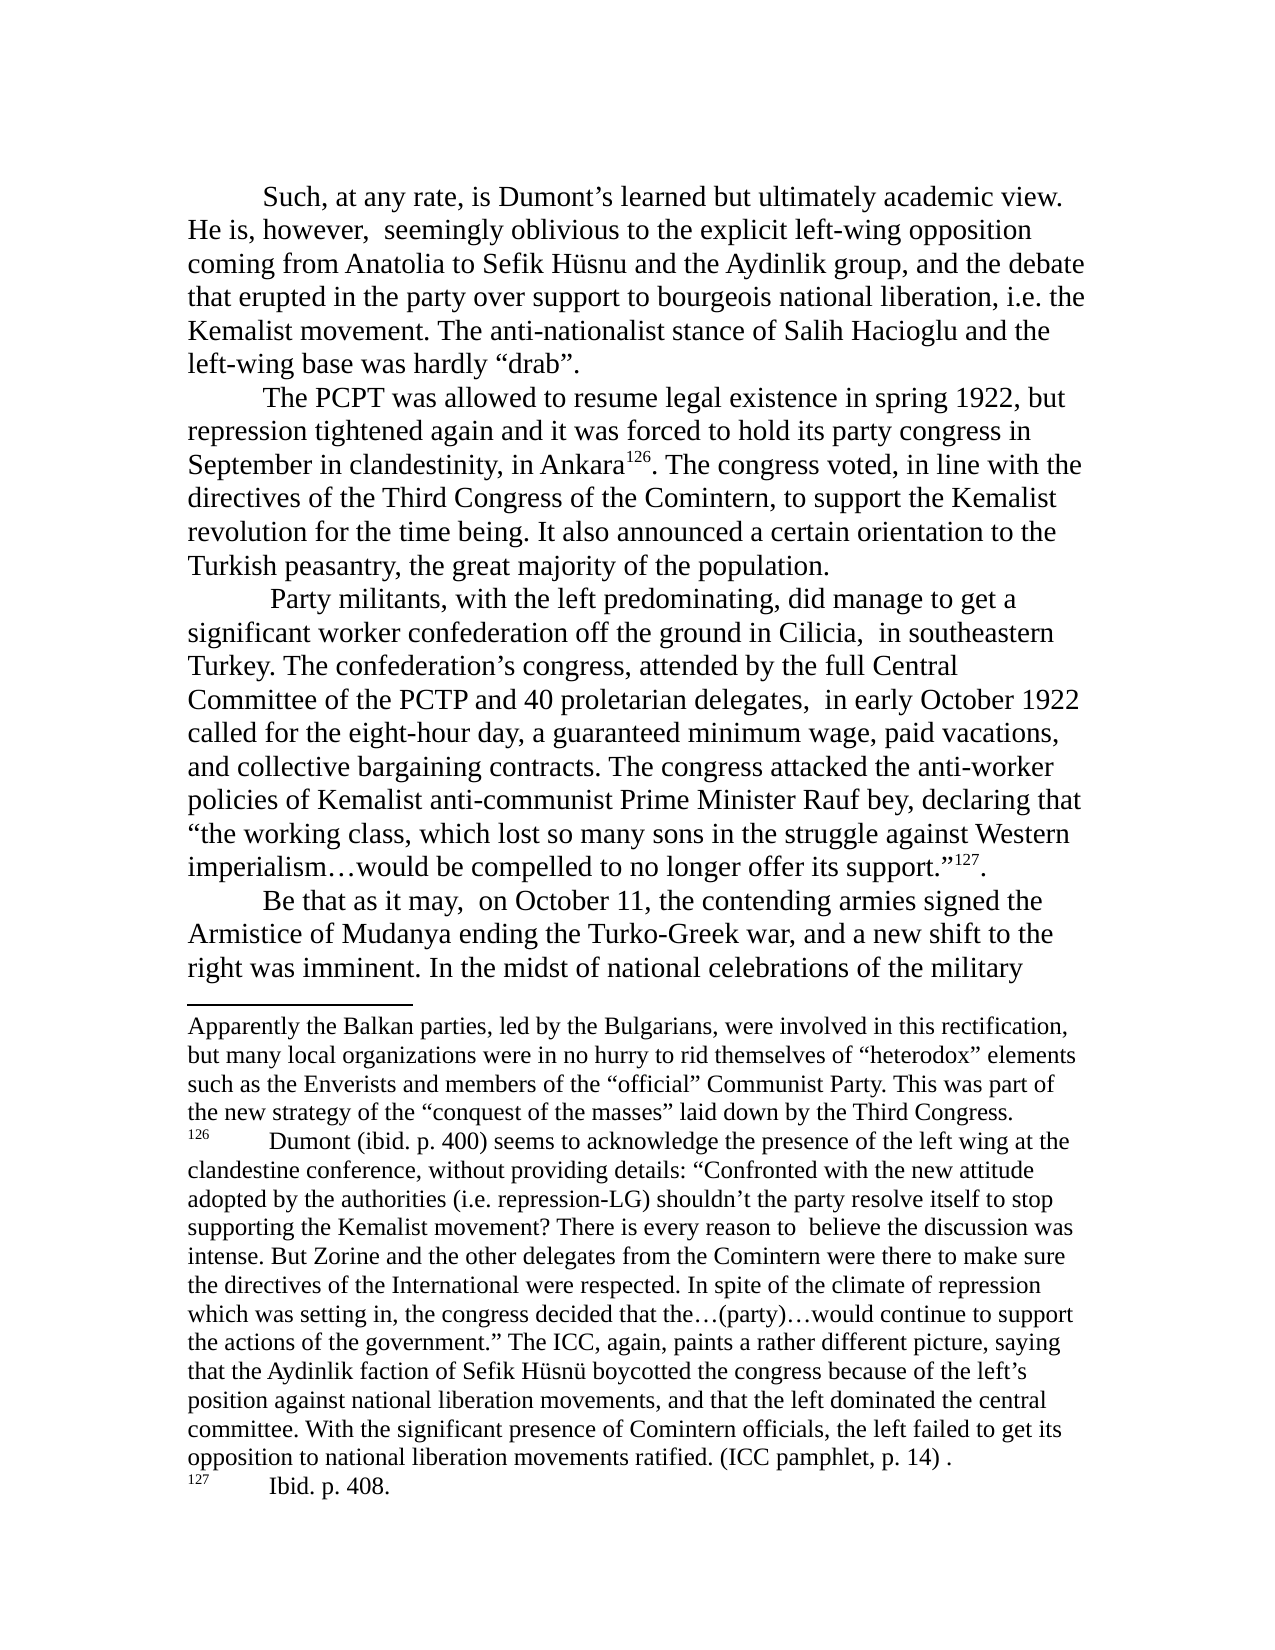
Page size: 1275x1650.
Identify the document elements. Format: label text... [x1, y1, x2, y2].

text Such, at any rate, is Dumont’s learned but ultimately academic view. He is, however, seemingly oblivious to the explicit left-wing opposition coming from Anatolia to Sefik Hüsnu and the Aydinlik group, and the debate that erupted in the party over support to bourgeois national liberation, i.e. the Kemalist movement. The anti-nationalist stance of Salih Hacioglu and the left-wing base was hardly “drab”. [187, 179, 1087, 380]
text Be that as it may, on October 11, the contending armies signed the Armistice of Mudanya ending the Turko-Greek war, and a new shift to the right was imminent. In the midst of national celebrations of the military victory, the PCTP was dissolved by the government, which accused it of treason and of espionage on behalf of the Soviet Union. Sixty-odd party militants, including a number of working-class sympathizers, were arrested in Ankara on October 20, and a few days later further arrests followed throughout Anatolia. The new Cilician confederation was also banned. All in all, 200 people had been arrested. Salih Hacioglu and a handful of party leaders escaped the dragnet because they were en route to the Fourth Congress of the Comintern in Moscow. [187, 883, 1087, 984]
text Party militants, with the left predominating, did manage to get a significant worker confederation off the ground in Cilicia, in southeastern Turkey. The confederation’s congress, attended by the full Central Committee of the PCTP and 40 proletarian delegates, in early October 1922 called for the eight-hour day, a guaranteed minimum wage, paid vacations, and collective bargaining contracts. The congress attacked the anti-worker policies of Kemalist anti-communist Prime Minister Rauf bey, declaring that “the working class, which lost so many sons in the struggle against Western imperialism…would be compelled to no longer offer its support.”. [187, 581, 1087, 883]
text The PCPT was allowed to resume legal existence in spring 1922, but repression tightened again and it was forced to hold its party congress in September in clandestinity, in Ankara. The congress voted, in line with the directives of the Third Congress of the Comintern, to support the Kemalist revolution for the time being. It also announced a certain orientation to the Turkish peasantry, the great majority of the population. [187, 380, 1087, 581]
